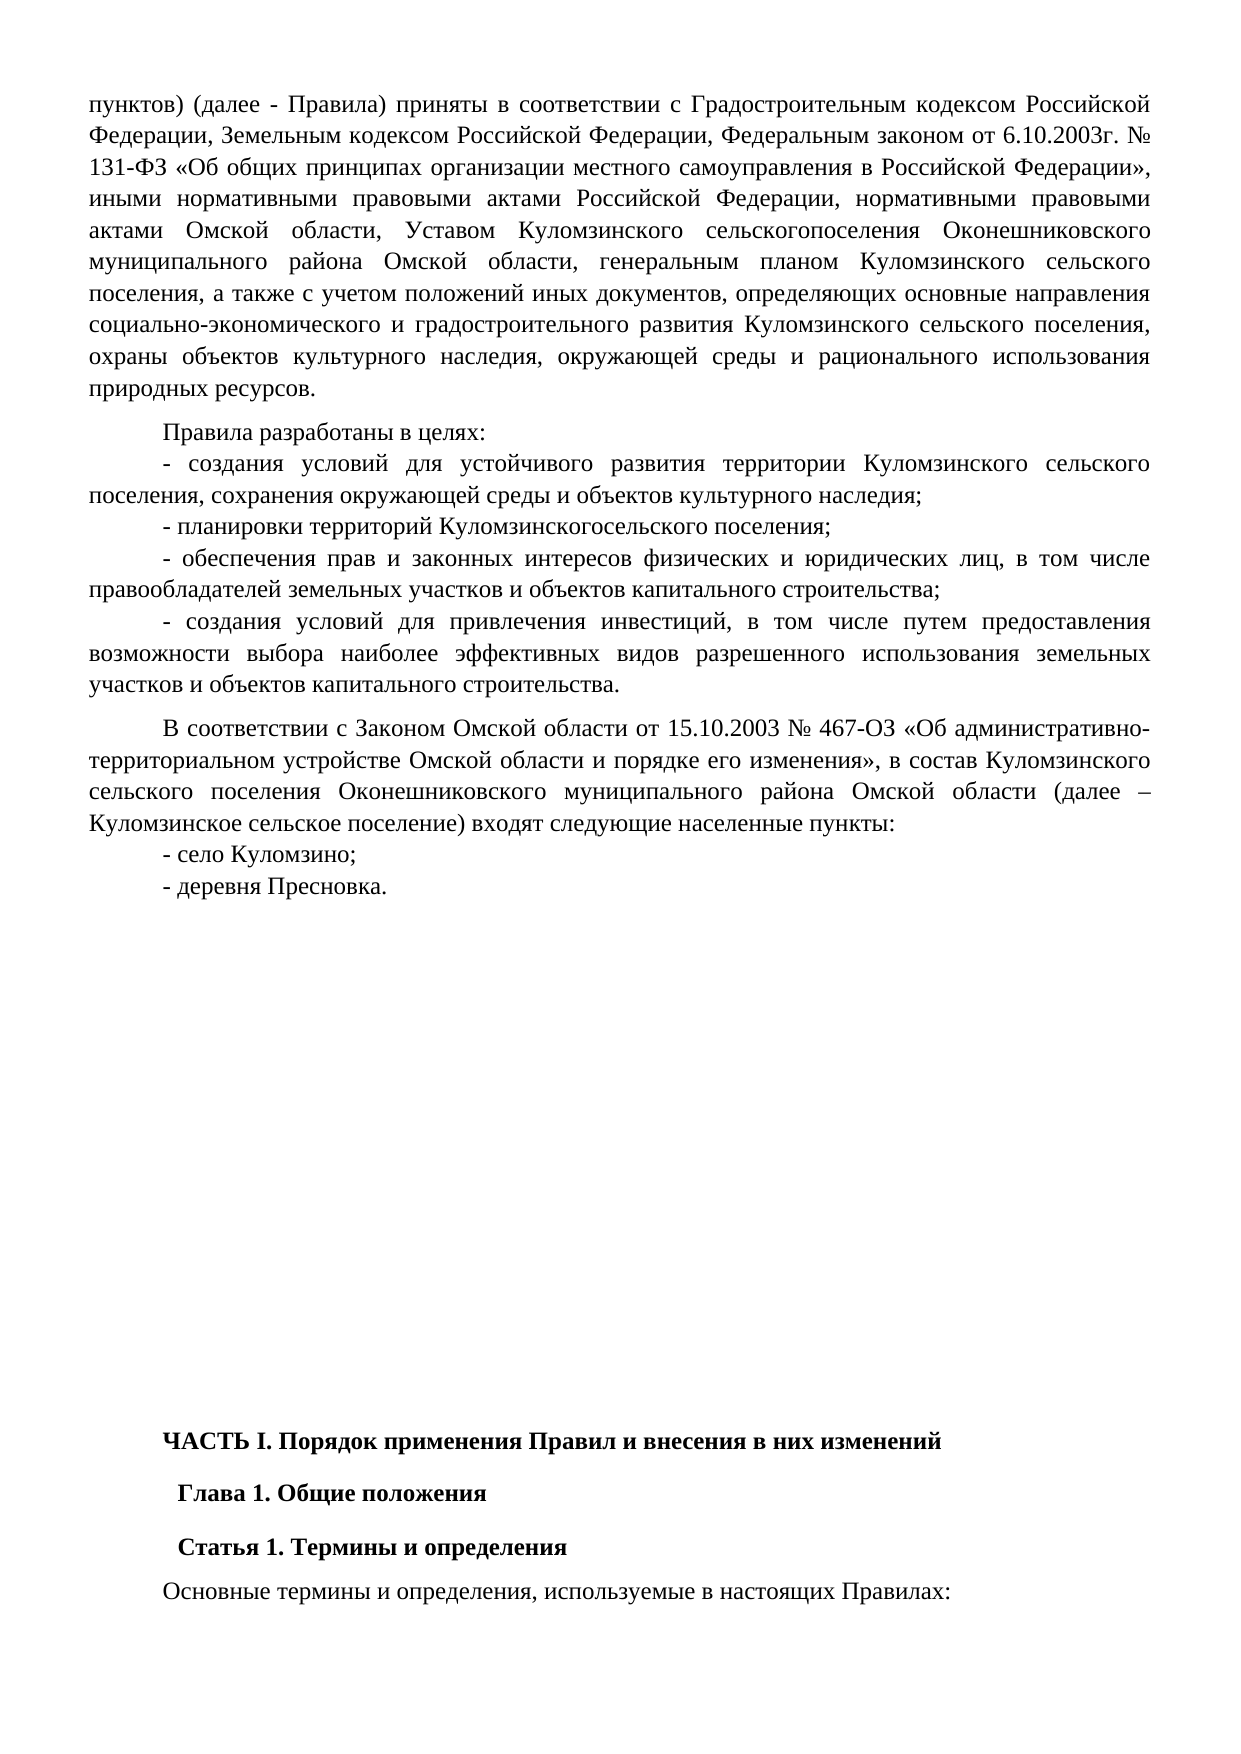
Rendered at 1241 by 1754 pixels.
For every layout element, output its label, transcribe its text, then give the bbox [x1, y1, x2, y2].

text Основные термины и определения, используемые в настоящих Правилах: [89, 1576, 1152, 1605]
text В соответствии с Законом Омской области от 15.10.2003 № 467-ОЗ «Об административно-территориальном устройстве Омской области и порядке его изменения», в состав Куломзинского сельского поселения Оконешниковского муниципального района Омской области (далее – Куломзинское сельское поселение) входят следующие населенные пункты: [89, 713, 1152, 837]
subtitle ЧАСТЬ I. Порядок применения Правил и внесения в них изменений [89, 1426, 1152, 1455]
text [89, 89, 1152, 401]
subtitle Статья 1. Термины и определения [89, 1532, 1152, 1561]
text Правила разработаны в целях: [89, 417, 1152, 446]
text - деревня Пресновка. [89, 871, 1152, 900]
text - село Куломзино; [89, 839, 1152, 868]
text - планировки территорий Куломзинскогосельского поселения; [89, 511, 1152, 540]
text - обеспечения прав и законных интересов физических и юридических лиц, в том числе правообладателей земельных участков и объектов капитального строительства; [89, 543, 1152, 603]
subtitle Глава 1. Общие положения [89, 1478, 1152, 1507]
text - создания условий для устойчивого развития территории Куломзинского сельского поселения, сохранения окружающей среды и объектов культурного наследия; [89, 448, 1152, 509]
text - создания условий для привлечения инвестиций, в том числе путем предоставления возможности выбора наиболее эффективных видов разрешенного использования земельных участков и объектов капитального строительства. [89, 606, 1152, 698]
